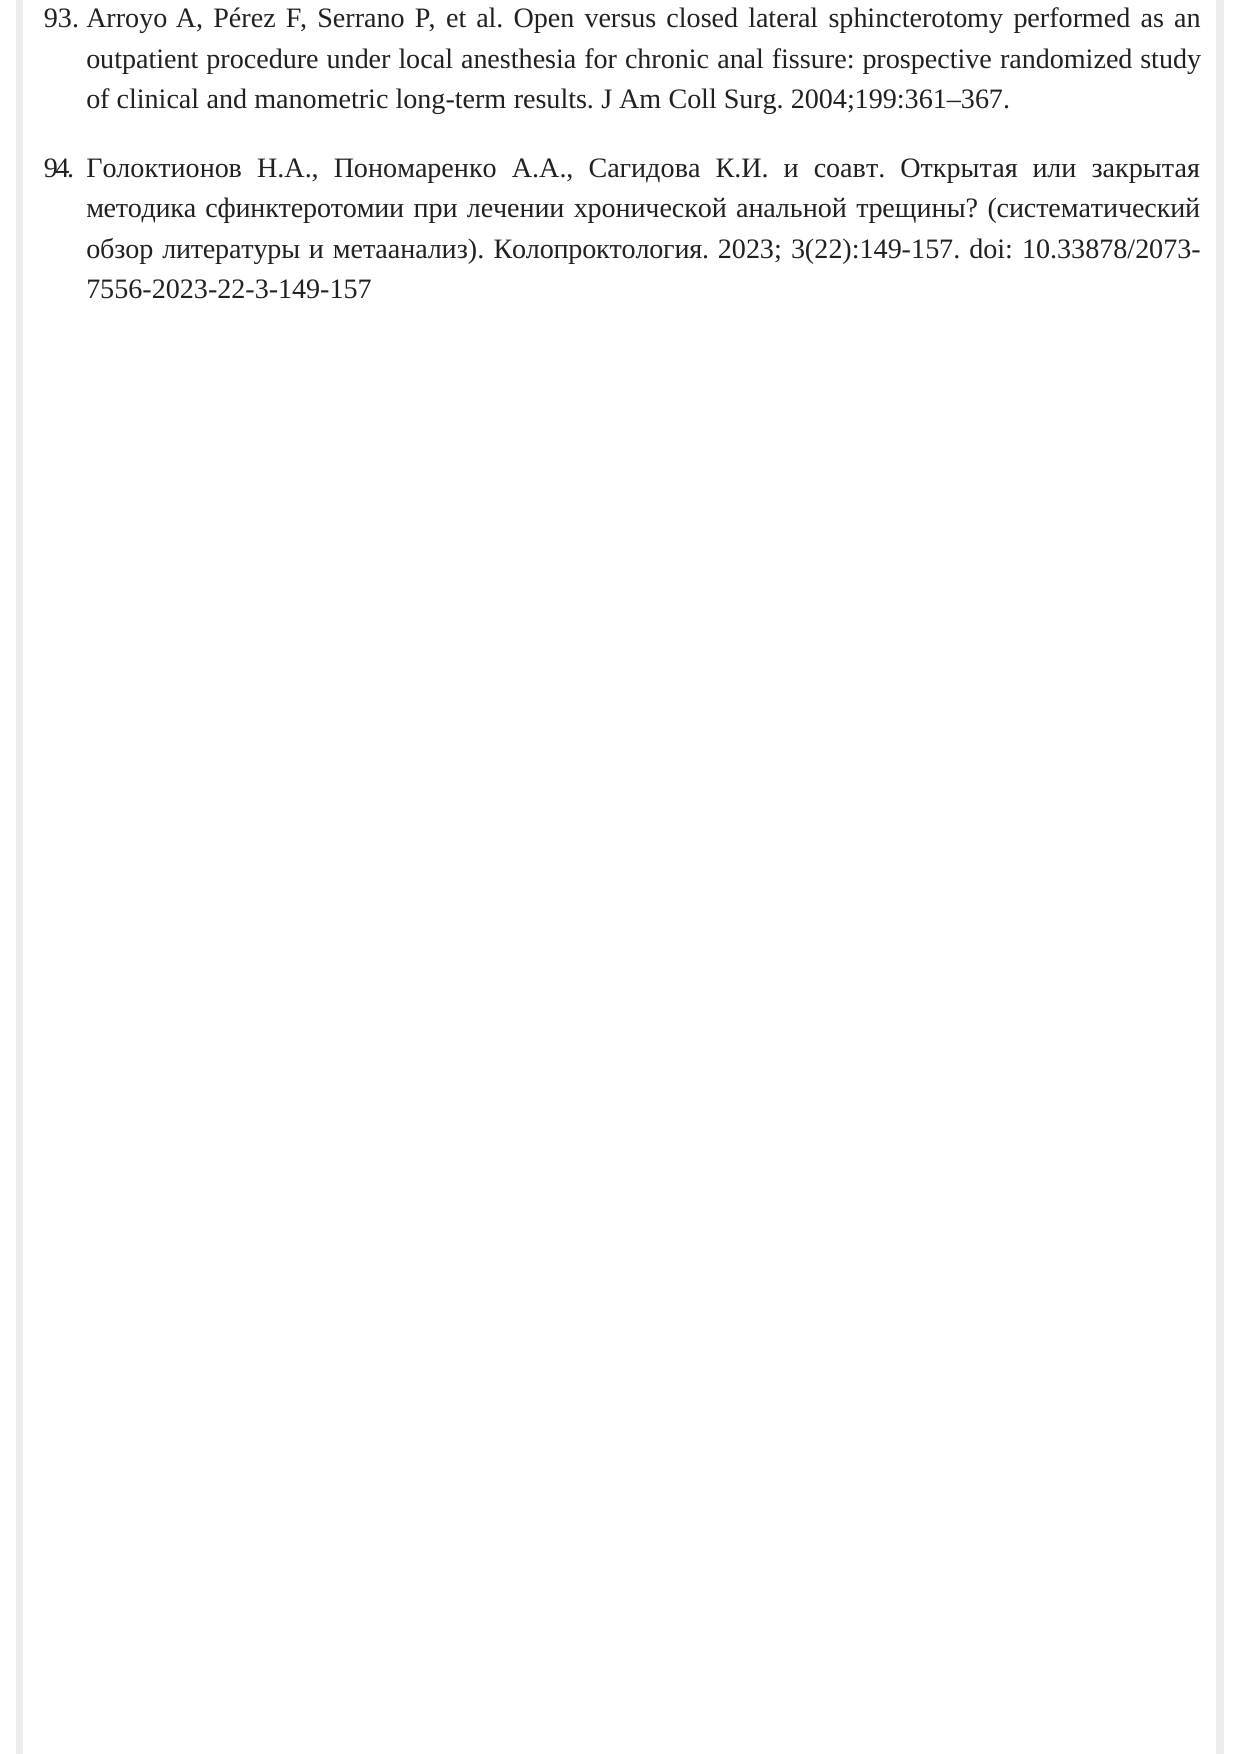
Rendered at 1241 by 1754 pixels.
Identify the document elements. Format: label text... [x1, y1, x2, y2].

list Arroyo A, Pérez F, Serrano P, et al. Open versus closed lateral sphincterotomy performed as an outpatient procedure under local anesthesia for chronic anal fissure: prospective randomized study of clinical and manometric long-term results. J Am Coll Surg. 2004;199:361–367. [44, 1, 1201, 115]
list Голоктионов Н.А., Пономаренко А.А., Сагидова К.И. и соавт. Открытая или закрытая методика сфинктеротомии при лечении хронической анальной трещины? (систематический обзор литературы и метаанализ). Колопроктология. 2023; 3(22):149-157. doi: 10.33878/2073- 7556-2023-22-3-149-157 [44, 151, 1201, 305]
